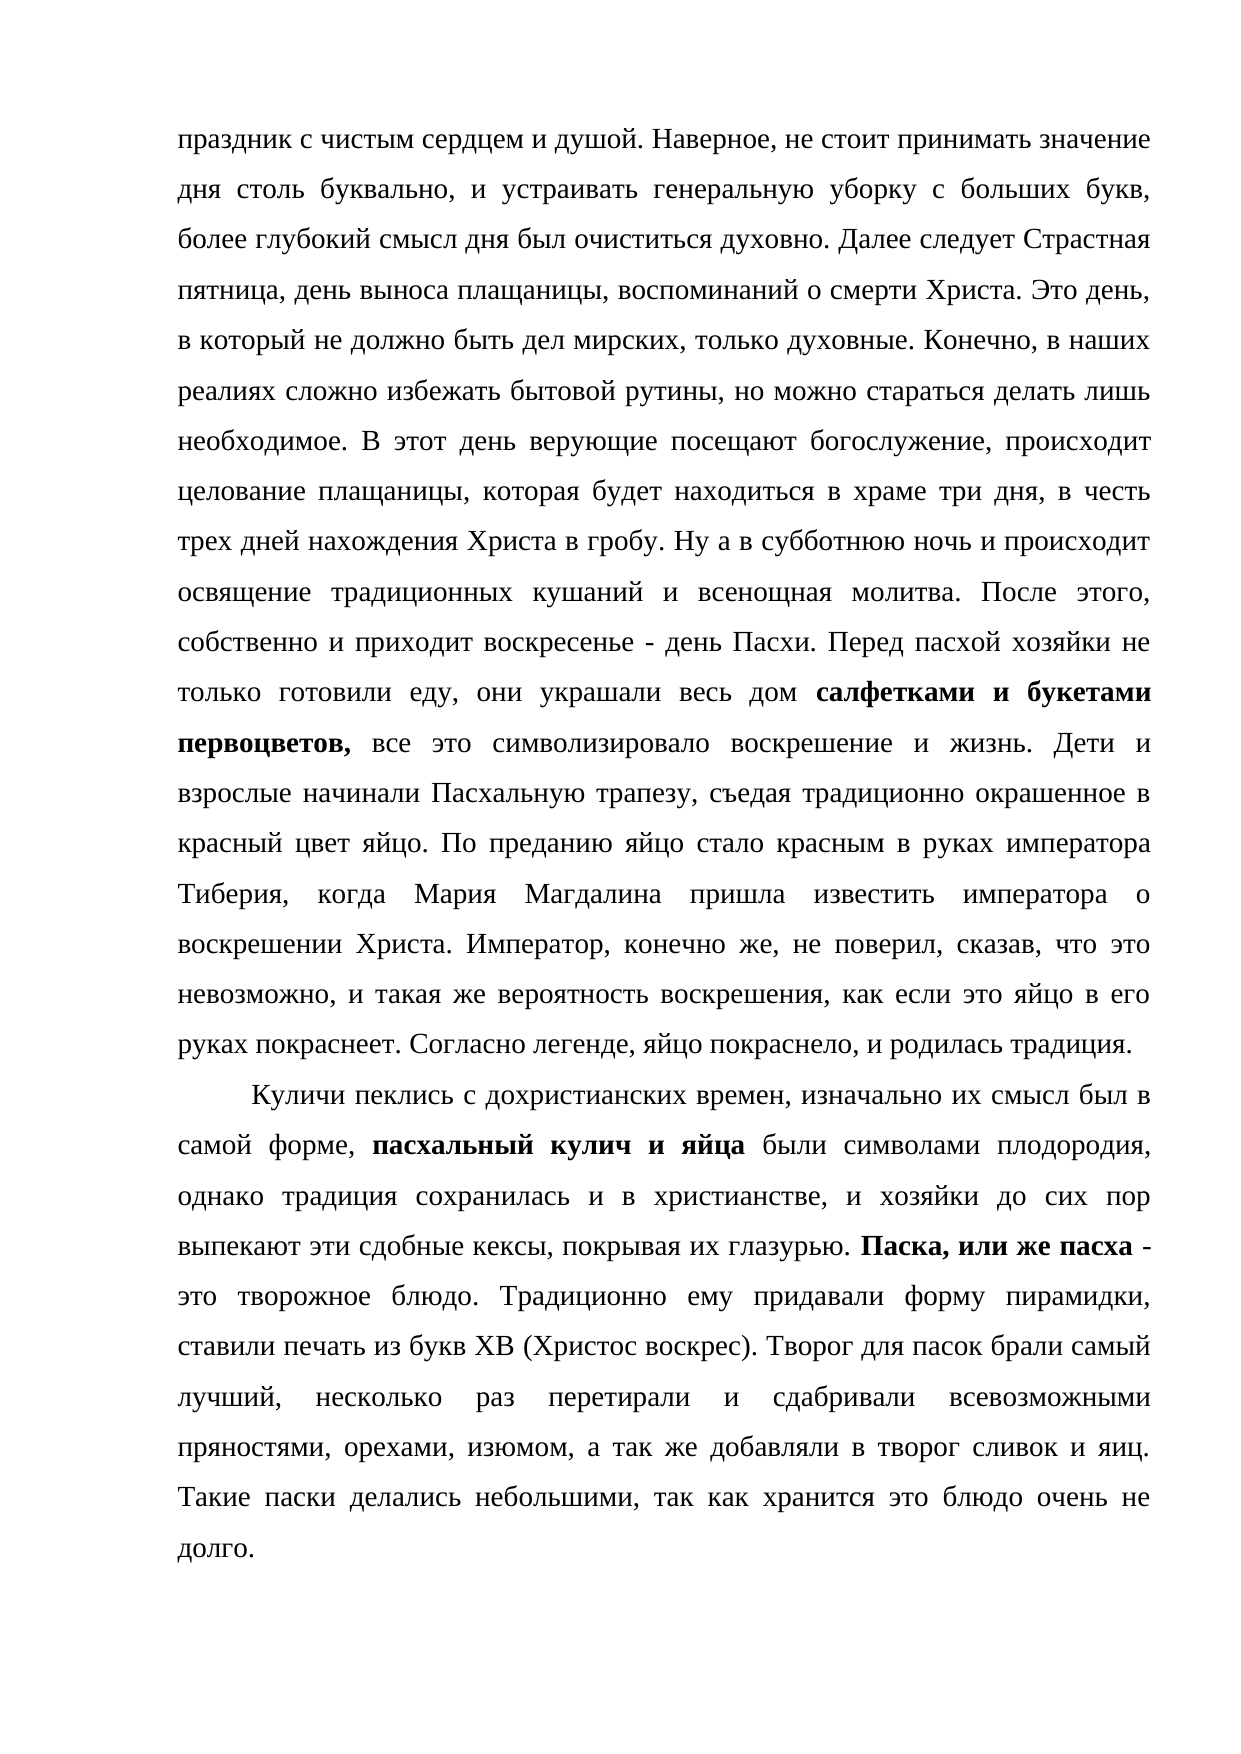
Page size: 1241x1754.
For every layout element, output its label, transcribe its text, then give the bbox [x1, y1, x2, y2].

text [177, 121, 1152, 1060]
text Куличи пеклись с дохристианских времен, изначально их смысл был в самой форме, пасхальный кулич и яйца были символами плодородия, однако традиция сохранилась и в христианстве, и хозяйки до сих пор выпекают эти сдобные кексы, покрывая их глазурью. Паска, или же пасха - это творожное блюдо. Традиционно ему придавали форму пирамидки, ставили печать из букв ХВ (Христос воскрес). Творог для пасок брали самый лучший, несколько раз перетирали и сдабривали всевозможными пряностями, орехами, изюмом, а так же добавляли в творог сливок и яиц. Такие паски делались небольшими, так как хранится это блюдо очень не долго. [177, 1077, 1152, 1563]
